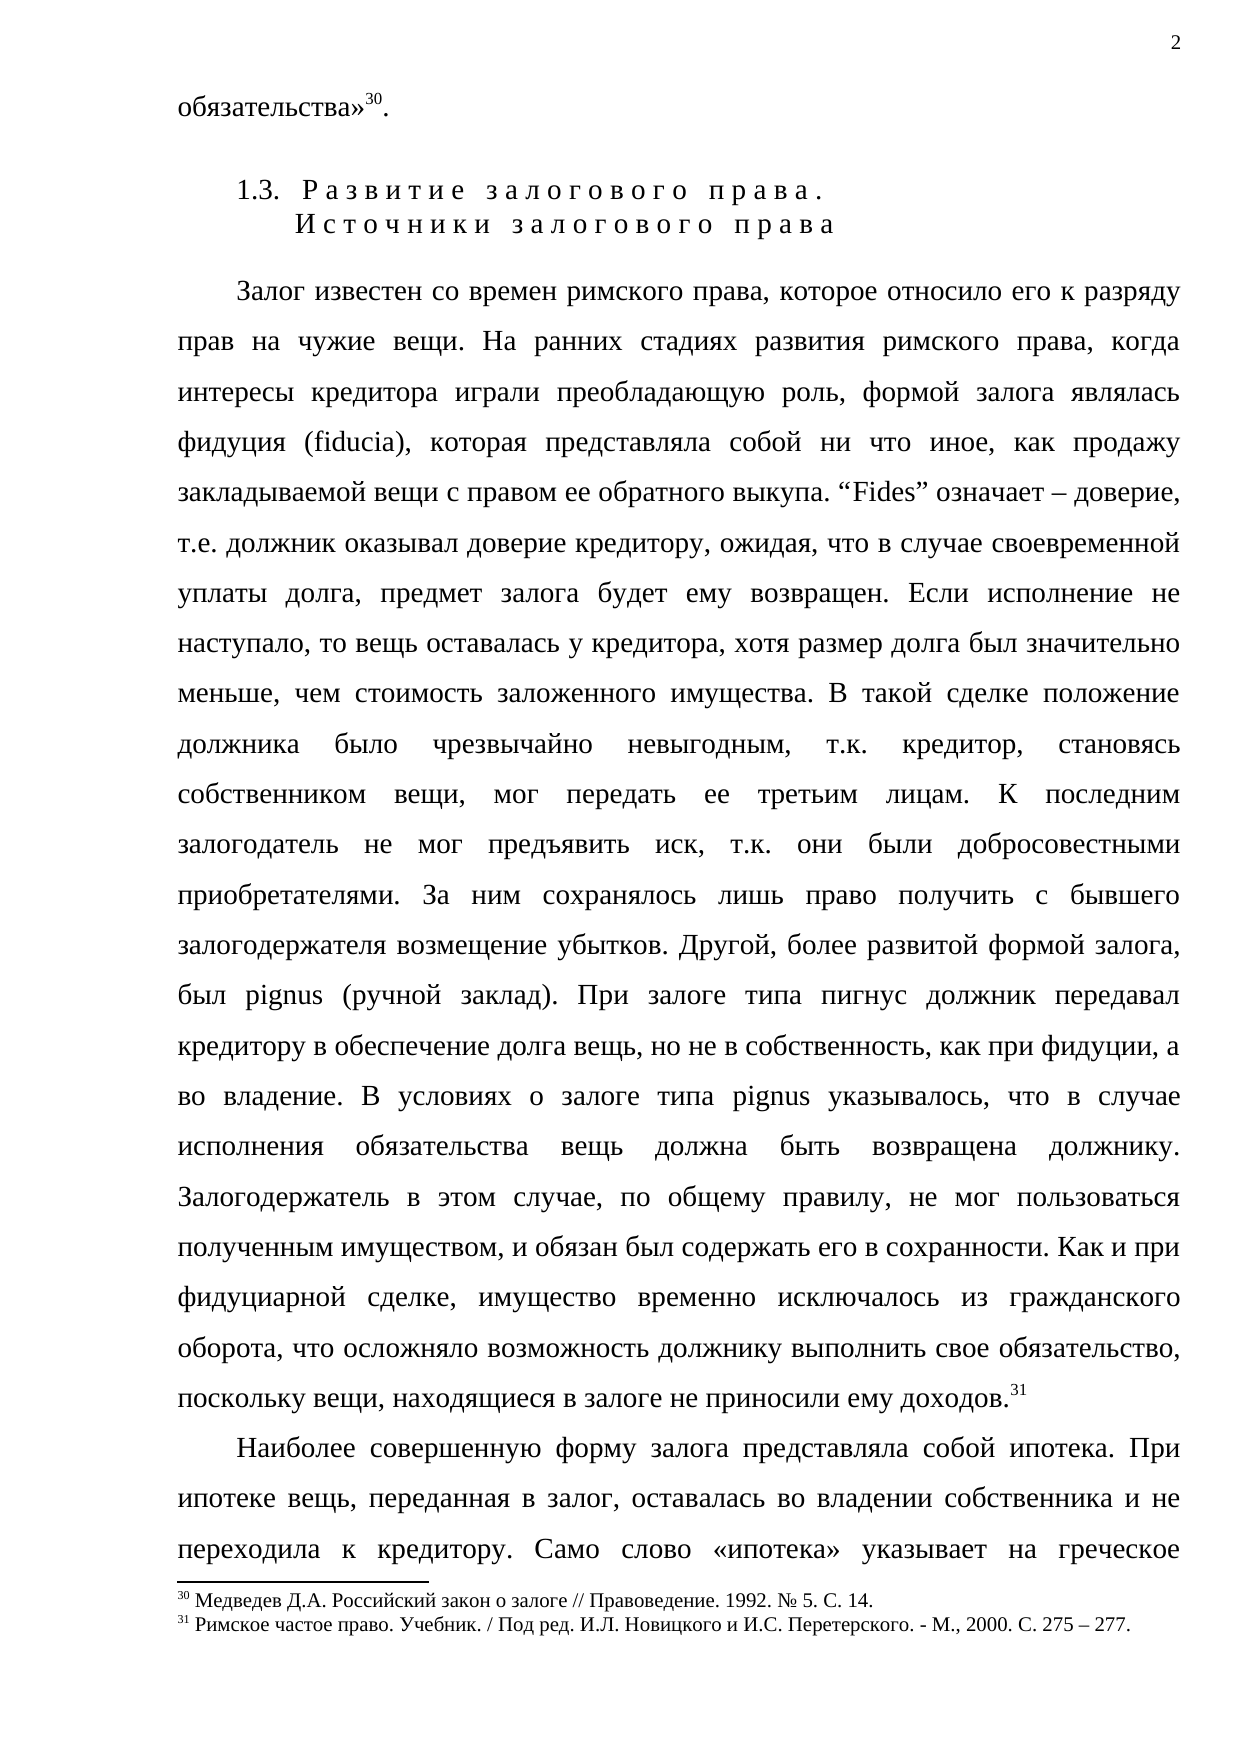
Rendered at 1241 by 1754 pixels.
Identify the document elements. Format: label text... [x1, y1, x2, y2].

text Залог известен со времен римского права, которое относило его к разряду прав на чужие вещи. На ранних стадиях развития римского права, когда интересы кредитора играли преобладающую роль, формой залога являлась фидуция (fiducia), которая представляла собой ни что иное, как продажу закладываемой вещи с правом ее обратного выкупа. “Fides” означает – доверие, т.е. должник оказывал доверие кредитору, ожидая, что в случае своевременной уплаты долга, предмет залога будет ему возвращен. Если исполнение не наступало, то вещь оставалась у кредитора, хотя размер долга был значительно меньше, чем стоимость заложенного имущества. В такой сделке положение должника было чрезвычайно невыгодным, т.к. кредитор, становясь собственником вещи, мог передать ее третьим лицам. К последним залогодатель не мог предъявить иск, т.к. они были добросовестными приобретателями. За ним сохранялось лишь право получить с бывшего залогодержателя возмещение убытков. Другой, более развитой формой залога, был pignus (ручной заклад). При залоге типа пигнус должник передавал кредитору в обеспечение долга вещь, но не в собственность, как при фидуции, а во владение. В условиях о залоге типа pignus указывалось, что в случае исполнения обязательства вещь должна быть возвращена должнику. Залогодержатель в этом случае, по общему правилу, не мог пользоваться полученным имуществом, и обязан был содержать его в сохранности. Как и при фидуциарной сделке, имущество временно исключалось из гражданского оборота, что осложняло возможность должнику выполнить свое обязательство, поскольку вещи, находящиеся в залоге не приносили ему доходов. [177, 273, 1181, 1413]
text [177, 89, 1181, 122]
text 1.3. Р а з в и т и е з а л о г о в о г о п р а в а . [177, 172, 1181, 206]
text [177, 1430, 1181, 1564]
text И с т о ч н и к и з а л о г о в о г о п р а в а [177, 206, 1181, 239]
